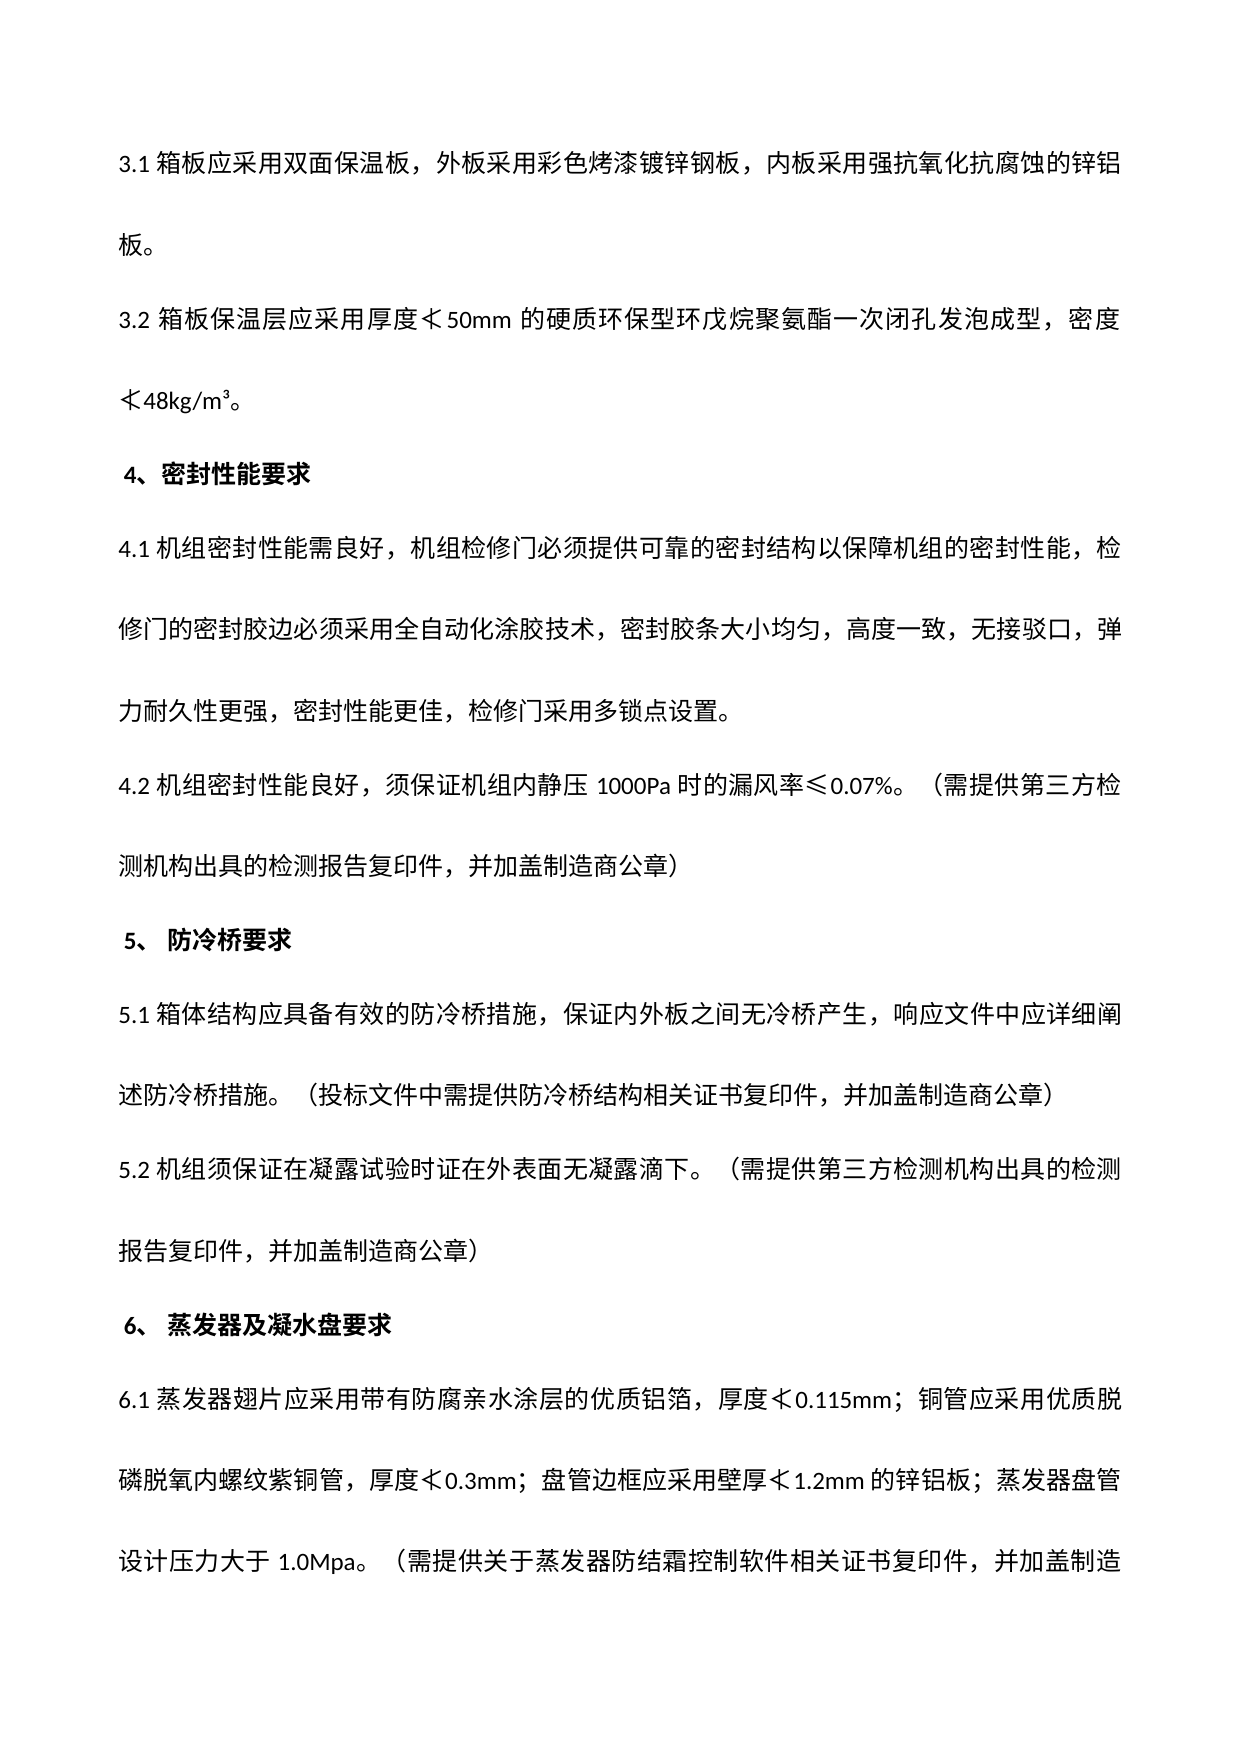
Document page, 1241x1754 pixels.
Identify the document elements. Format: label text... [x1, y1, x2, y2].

text 4.2 机组密封性能良好，须保证机组内静压 1000Pa 时的漏风率≤0.07%。（需提供第三方检测机构出具的检测报告复印件，并加盖制造商公章） [118, 751, 1122, 897]
text 3.2 箱板保温层应采用厚度≮50mm 的硬质环保型环戊烷聚氨酯一次闭孔发泡成型，密度≮48kg/m³。 [118, 285, 1122, 431]
text 5.1 箱体结构应具备有效的防冷桥措施，保证内外板之间无冷桥产生，响应文件中应详细阐述防冷桥措施。（投标文件中需提供防冷桥结构相关证书复印件，并加盖制造商公章） [118, 980, 1122, 1126]
text 3.1 箱板应采用双面保温板，外板采用彩色烤漆镀锌钢板，内板采用强抗氧化抗腐蚀的锌铝板。 [118, 129, 1122, 276]
text 5.2 机组须保证在凝露试验时证在外表面无凝露滴下。（需提供第三方检测机构出具的检测报告复印件，并加盖制造商公章） [118, 1135, 1122, 1282]
text 5、 防冷桥要求 [118, 906, 1122, 971]
text 4.1 机组密封性能需良好，机组检修门必须提供可靠的密封结构以保障机组的密封性能，检修门的密封胶边必须采用全自动化涂胶技术，密封胶条大小均匀，高度一致，无接驳口，弹力耐久性更强，密封性能更佳，检修门采用多锁点设置。 [118, 514, 1122, 742]
text 4、密封性能要求 [118, 440, 1122, 505]
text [118, 1365, 1122, 1592]
text 6、 蒸发器及凝水盘要求 [118, 1291, 1122, 1356]
